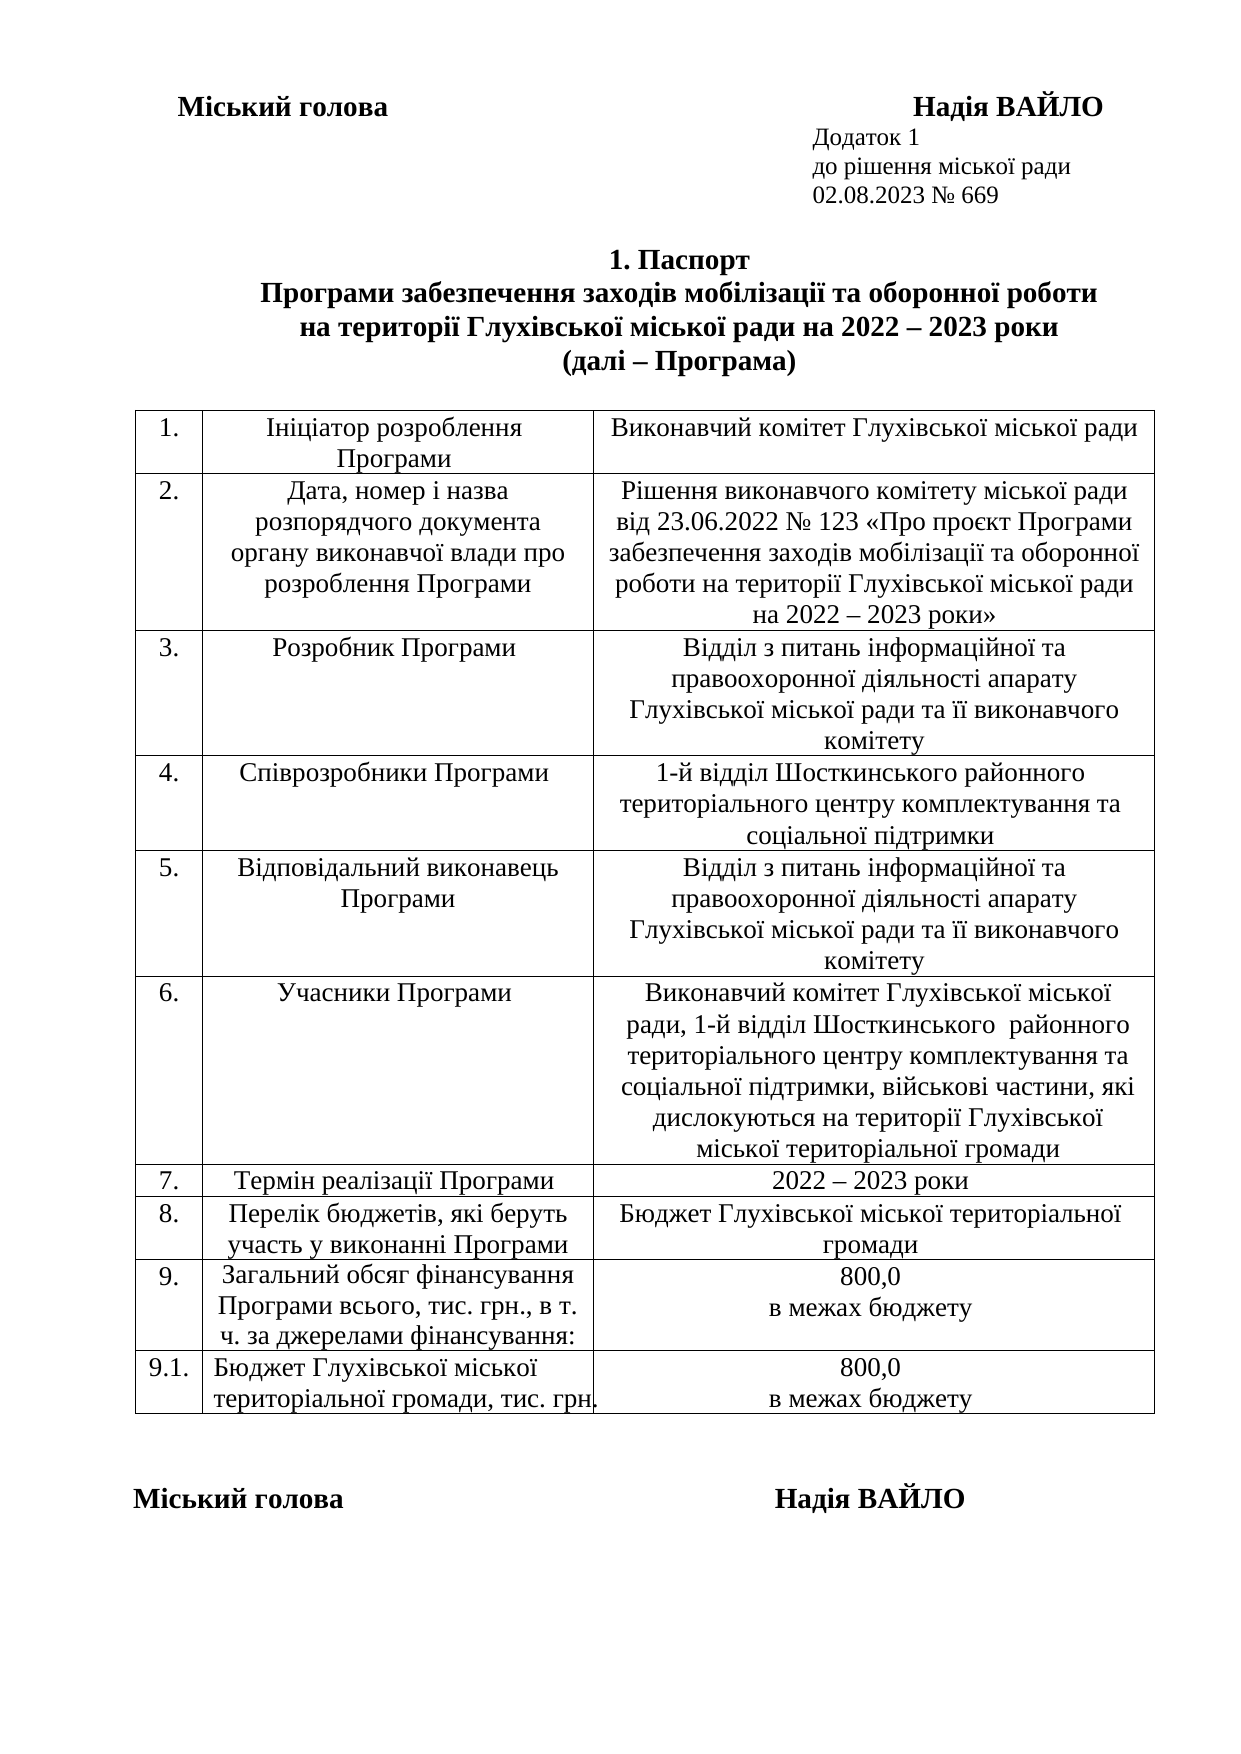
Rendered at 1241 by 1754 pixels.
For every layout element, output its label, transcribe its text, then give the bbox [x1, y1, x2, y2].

text 02.08.2023 № 669 [812, 180, 1181, 208]
table_cell Рішення виконавчого комітету міської ради від 23.06.2022 № 123 «Про проєкт Програми забезпечення заходів мобілізації та оборонної роботи на території Глухівської міської ради на 2022 – 2023 роки» [594, 474, 1154, 630]
table_cell 3. [136, 631, 202, 755]
table_cell Термін реалізації Програми [203, 1165, 593, 1196]
table_cell 2022 – 2023 роки [594, 1165, 1154, 1196]
table_cell 9.1. [136, 1351, 202, 1413]
table_cell 1-й відділ Шосткинського районного територіального центру комплектування та соціальної підтримки [594, 756, 1154, 850]
table_cell 6. [136, 977, 202, 1163]
text 1. Паспорт [177, 242, 1181, 276]
table_cell 800,0 в межах бюджету [594, 1351, 1154, 1413]
table_cell 7. [136, 1165, 202, 1196]
table_header 1. [136, 411, 202, 473]
table_header Виконавчий комітет Глухівської міської ради [594, 411, 1154, 473]
table_cell Розробник Програми [203, 631, 593, 755]
table_cell Бюджет Глухівської міської територіальної громади [594, 1197, 1154, 1259]
text Міський голова Надія ВАЙЛО [133, 1481, 1181, 1515]
table_cell Дата, номер і назва розпорядчого документа органу виконавчої влади про розроблення Програми [203, 474, 593, 630]
text Міський голова Надія ВАЙЛО [177, 89, 1181, 122]
table_cell Відділ з питань інформаційної та правоохоронної діяльності апарату Глухівської міської ради та її виконавчого комітету [594, 851, 1154, 976]
text на території Глухівської міської ради на 2022 – 2023 роки [177, 309, 1181, 343]
text до рішення міської ради [812, 151, 1181, 180]
table_cell Відділ з питань інформаційної та правоохоронної діяльності апарату Глухівської міської ради та її виконавчого комітету [594, 631, 1154, 755]
text Програми забезпечення заходів мобілізації та оборонної роботи [177, 276, 1181, 309]
table_cell 2. [136, 474, 202, 630]
text (далі – Програма) [177, 343, 1181, 376]
table_cell 5. [136, 851, 202, 976]
table_cell 8. [136, 1197, 202, 1259]
table_cell Бюджет Глухівської міської територіальної громади, тис. грн. [203, 1351, 593, 1413]
table_cell Перелік бюджетів, які беруть участь у виконанні Програми [203, 1197, 593, 1259]
table_cell Співрозробники Програми [203, 756, 593, 850]
table_cell 9. [136, 1260, 202, 1350]
table_cell 800,0 в межах бюджету [594, 1260, 1154, 1350]
table_header Ініціатор розроблення Програми [203, 411, 593, 473]
table_cell Учасники Програми [203, 977, 593, 1163]
text Додаток 1 [812, 122, 1181, 151]
table_cell Відповідальний виконавець Програми [203, 851, 593, 976]
table_cell Загальний обсяг фінансування Програми всього, тис. грн., в т. ч. за джерелами фінансування: [203, 1260, 593, 1350]
table_cell 4. [136, 756, 202, 850]
table_cell Виконавчий комітет Глухівської міської ради, 1-й відділ Шосткинського районного територіального центру комплектування та соціальної підтримки, військові частини, які дислокуються на території Глухівської міської територіальної громади [594, 977, 1154, 1163]
